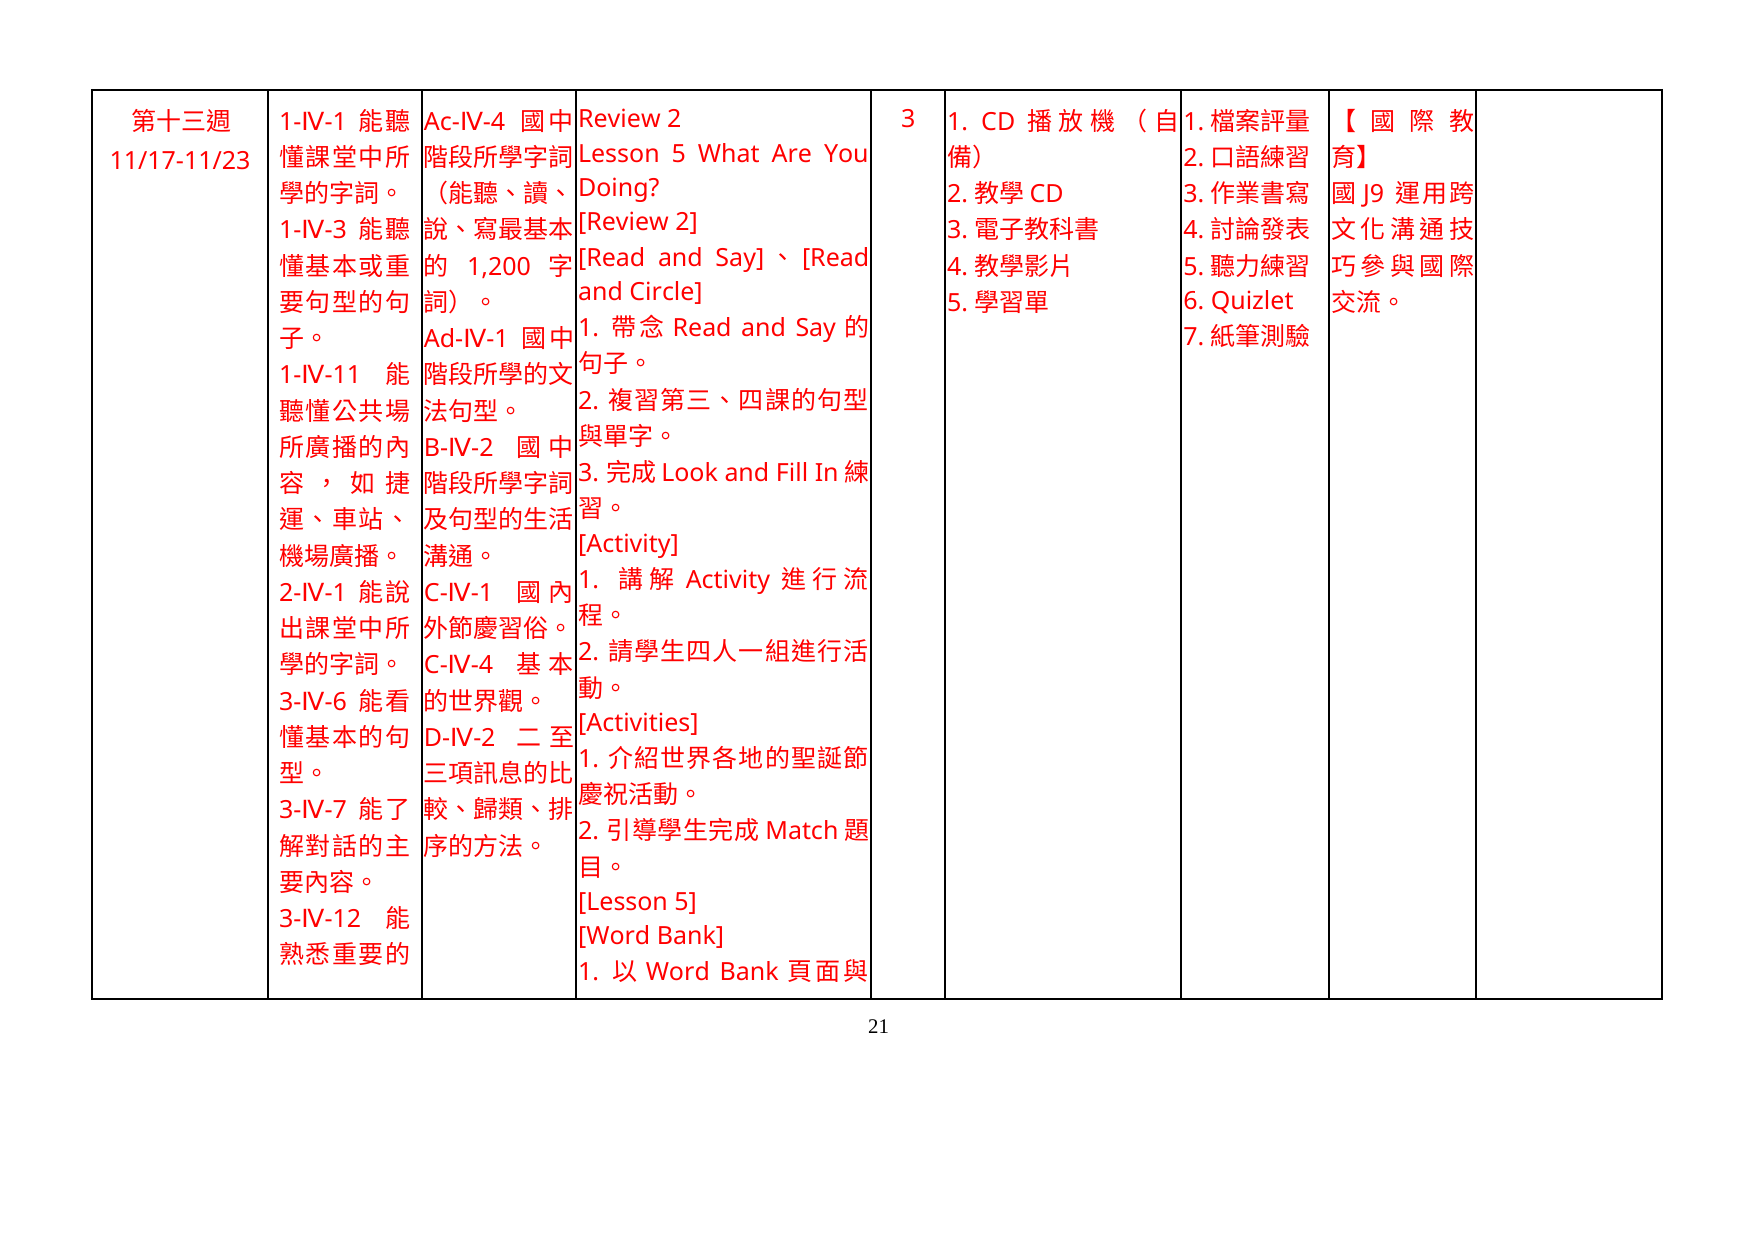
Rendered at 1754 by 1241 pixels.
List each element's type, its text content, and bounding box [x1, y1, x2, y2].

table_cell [269, 91, 421, 998]
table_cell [577, 91, 870, 998]
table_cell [423, 91, 575, 998]
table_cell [1182, 91, 1328, 998]
table_cell [1477, 91, 1661, 998]
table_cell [1330, 91, 1475, 998]
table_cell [946, 91, 1180, 998]
table_cell 3 [872, 91, 944, 998]
table_cell 第十三週11/17-11/23 [93, 91, 267, 998]
